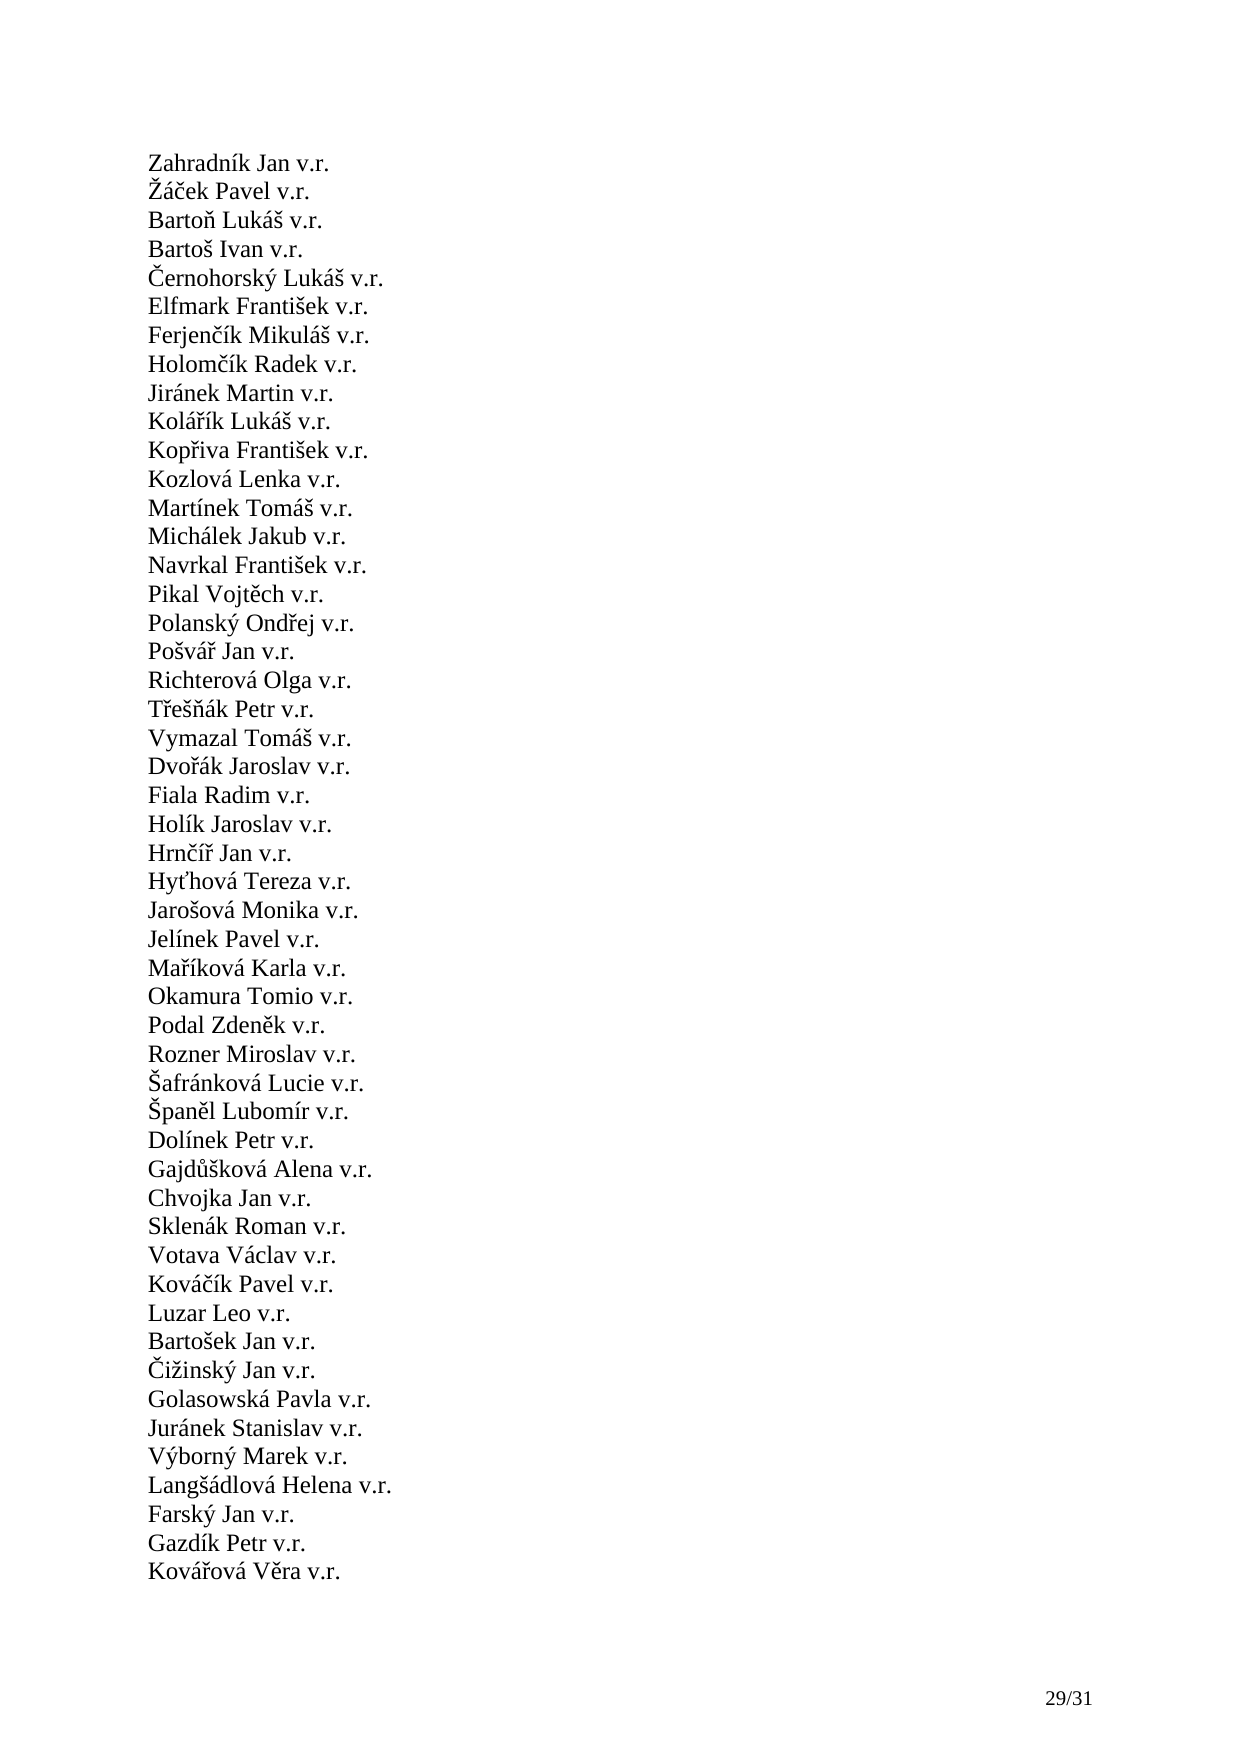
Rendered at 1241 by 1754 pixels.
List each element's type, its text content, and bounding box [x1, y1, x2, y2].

text Hrnčíř Jan v.r. [148, 838, 1093, 866]
text Zahradník Jan v.r. [148, 148, 1093, 176]
text Hyťhová Tereza v.r. [148, 866, 1093, 895]
text Bartoš Ivan v.r. [148, 234, 1093, 263]
text Jelínek Pavel v.r. [148, 924, 1093, 953]
text Gajdůšková Alena v.r. [148, 1154, 1093, 1183]
text Pošvář Jan v.r. [148, 636, 1093, 665]
text Elfmark František v.r. [148, 291, 1093, 320]
text Jiránek Martin v.r. [148, 378, 1093, 406]
text Podal Zdeněk v.r. [148, 1010, 1093, 1039]
text Třešňák Petr v.r. [148, 694, 1093, 723]
text Luzar Leo v.r. [148, 1298, 1093, 1326]
text Výborný Marek v.r. [148, 1441, 1093, 1470]
text Farský Jan v.r. [148, 1499, 1093, 1528]
text Žáček Pavel v.r. [148, 176, 1093, 205]
text Čižinský Jan v.r. [148, 1355, 1093, 1384]
text Dvořák Jaroslav v.r. [148, 751, 1093, 780]
text Kolářík Lukáš v.r. [148, 406, 1093, 435]
text Černohorský Lukáš v.r. [148, 263, 1093, 291]
text Maříková Karla v.r. [148, 953, 1093, 981]
text Kováčík Pavel v.r. [148, 1269, 1093, 1298]
text Kopřiva František v.r. [148, 435, 1093, 464]
text Rozner Miroslav v.r. [148, 1039, 1093, 1068]
text Holomčík Radek v.r. [148, 349, 1093, 378]
text Vymazal Tomáš v.r. [148, 723, 1093, 751]
text Langšádlová Helena v.r. [148, 1470, 1093, 1499]
text Bartoň Lukáš v.r. [148, 205, 1093, 234]
text Ferjenčík Mikuláš v.r. [148, 320, 1093, 349]
text Pikal Vojtěch v.r. [148, 579, 1093, 608]
text Šafránková Lucie v.r. [148, 1068, 1093, 1096]
text Kovářová Věra v.r. [148, 1556, 1093, 1585]
text Holík Jaroslav v.r. [148, 809, 1093, 838]
text Jarošová Monika v.r. [148, 895, 1093, 924]
text Martínek Tomáš v.r. [148, 493, 1093, 521]
text Golasowská Pavla v.r. [148, 1384, 1093, 1413]
text Polanský Ondřej v.r. [148, 608, 1093, 636]
text Dolínek Petr v.r. [148, 1125, 1093, 1154]
text Okamura Tomio v.r. [148, 981, 1093, 1010]
text Michálek Jakub v.r. [148, 521, 1093, 550]
text Richterová Olga v.r. [148, 665, 1093, 694]
text Votava Václav v.r. [148, 1240, 1093, 1269]
text Fiala Radim v.r. [148, 780, 1093, 809]
text Gazdík Petr v.r. [148, 1528, 1093, 1556]
text Chvojka Jan v.r. [148, 1183, 1093, 1211]
text Bartošek Jan v.r. [148, 1326, 1093, 1355]
text Juránek Stanislav v.r. [148, 1413, 1093, 1441]
text Španěl Lubomír v.r. [148, 1096, 1093, 1125]
text Kozlová Lenka v.r. [148, 464, 1093, 493]
text Navrkal František v.r. [148, 550, 1093, 579]
text Sklenák Roman v.r. [148, 1211, 1093, 1240]
